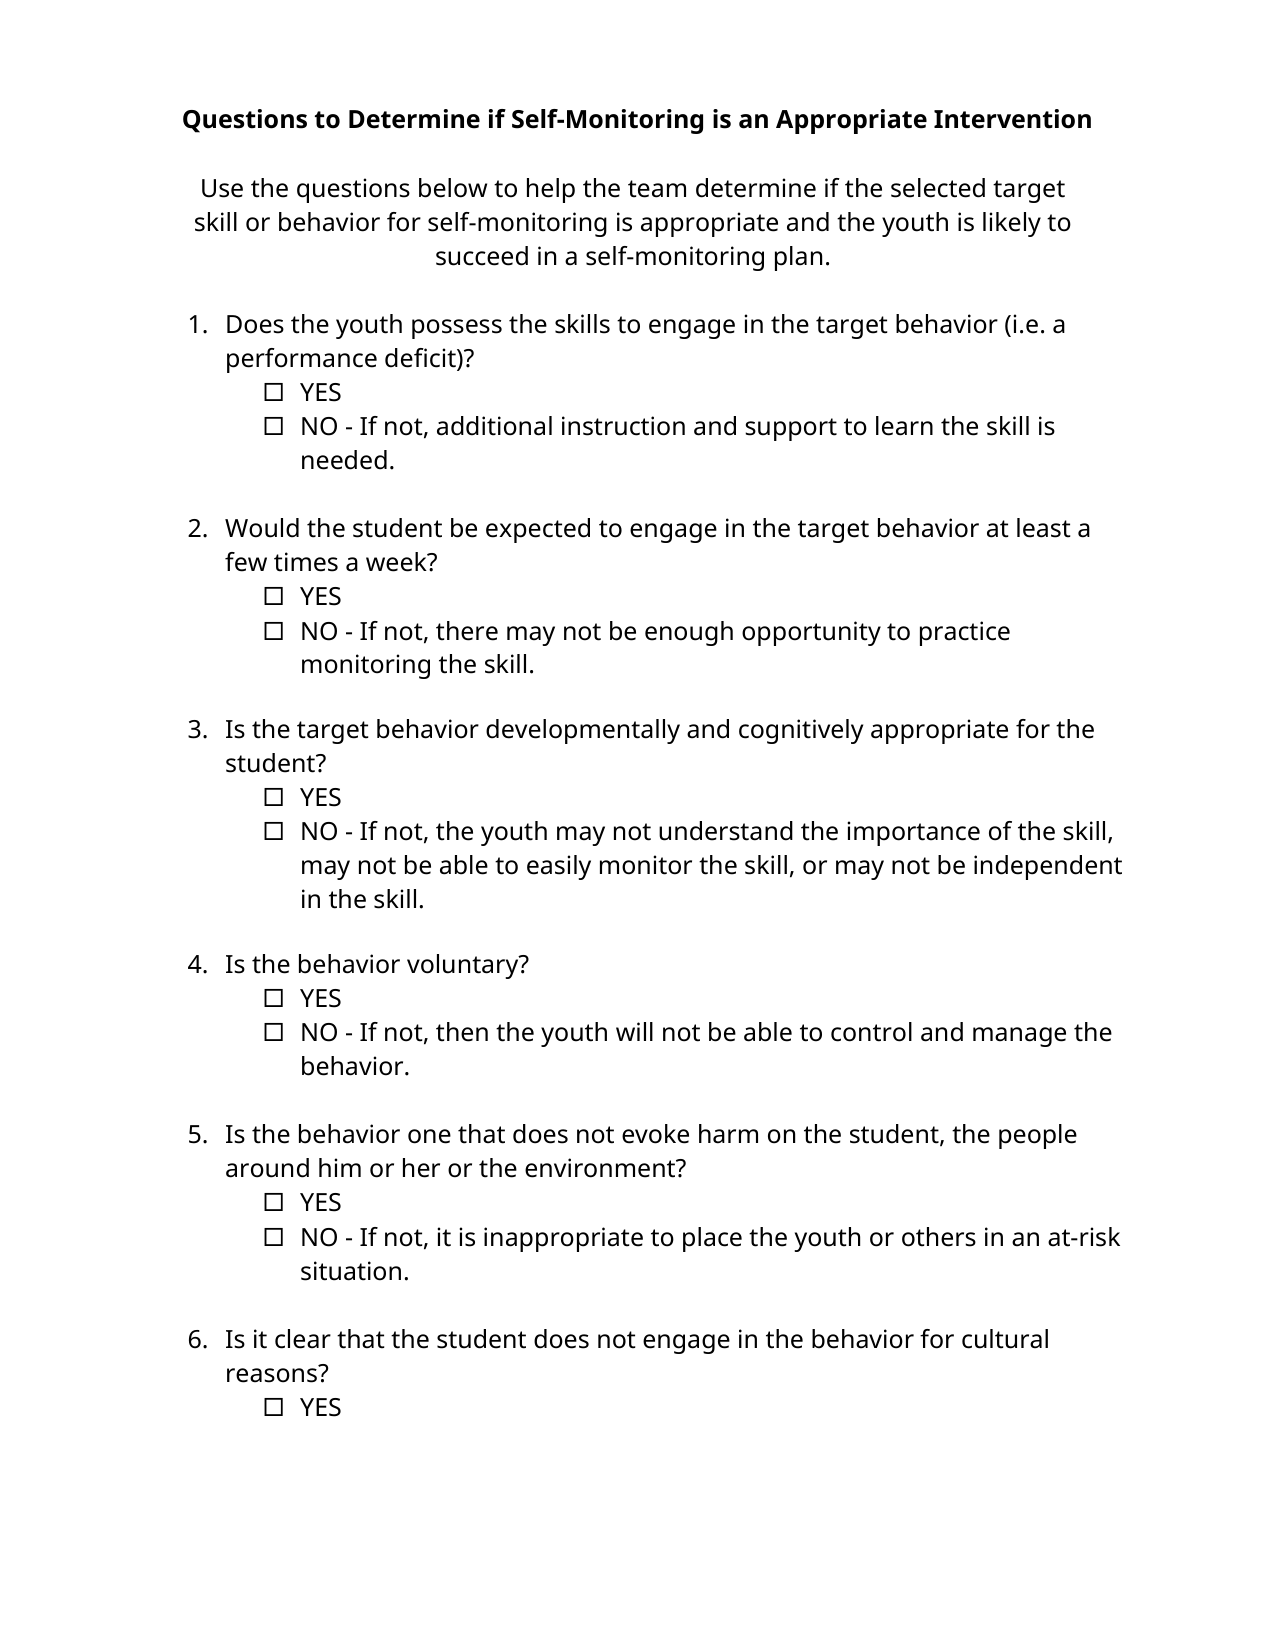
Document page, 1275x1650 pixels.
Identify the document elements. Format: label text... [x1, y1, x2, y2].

list YES [262, 375, 1125, 409]
list NO - If not, then the youth will not be able to control and manage the behavior. [262, 1015, 1125, 1083]
list YES [262, 1389, 1125, 1423]
text Use the questions below to help the team determine if the selected target skill or behavior for self-monitoring is appropriate and the youth is likely to succeed in a self-monitoring plan. [187, 170, 1078, 272]
list YES [262, 981, 1125, 1015]
list Is it clear that the student does not engage in the behavior for cultural reasons? [187, 1321, 1125, 1389]
list NO - If not, it is inappropriate to place the youth or others in an at-risk situation. [262, 1219, 1125, 1287]
list NO - If not, the youth may not understand the importance of the skill, may not be able to easily monitor the skill, or may not be independent in the skill. [262, 814, 1125, 916]
list NO - If not, additional instruction and support to learn the skill is needed. [262, 409, 1125, 477]
list Is the behavior one that does not evoke harm on the student, the people around him or her or the environment? [187, 1117, 1125, 1185]
list NO - If not, there may not be enough opportunity to practice monitoring the skill. [262, 613, 1125, 681]
list Is the target behavior developmentally and cognitively appropriate for the student? [187, 712, 1125, 780]
list Would the student be expected to engage in the target behavior at least a few times a week? [187, 511, 1125, 579]
list Does the youth possess the skills to engage in the target behavior (i.e. a performance deficit)? [187, 307, 1125, 375]
text Questions to Determine if Self-Monitoring is an Appropriate Intervention [150, 102, 1125, 136]
list Is the behavior voluntary? [187, 947, 1125, 981]
list YES [262, 1185, 1125, 1219]
list YES [262, 579, 1125, 613]
list YES [262, 780, 1125, 814]
